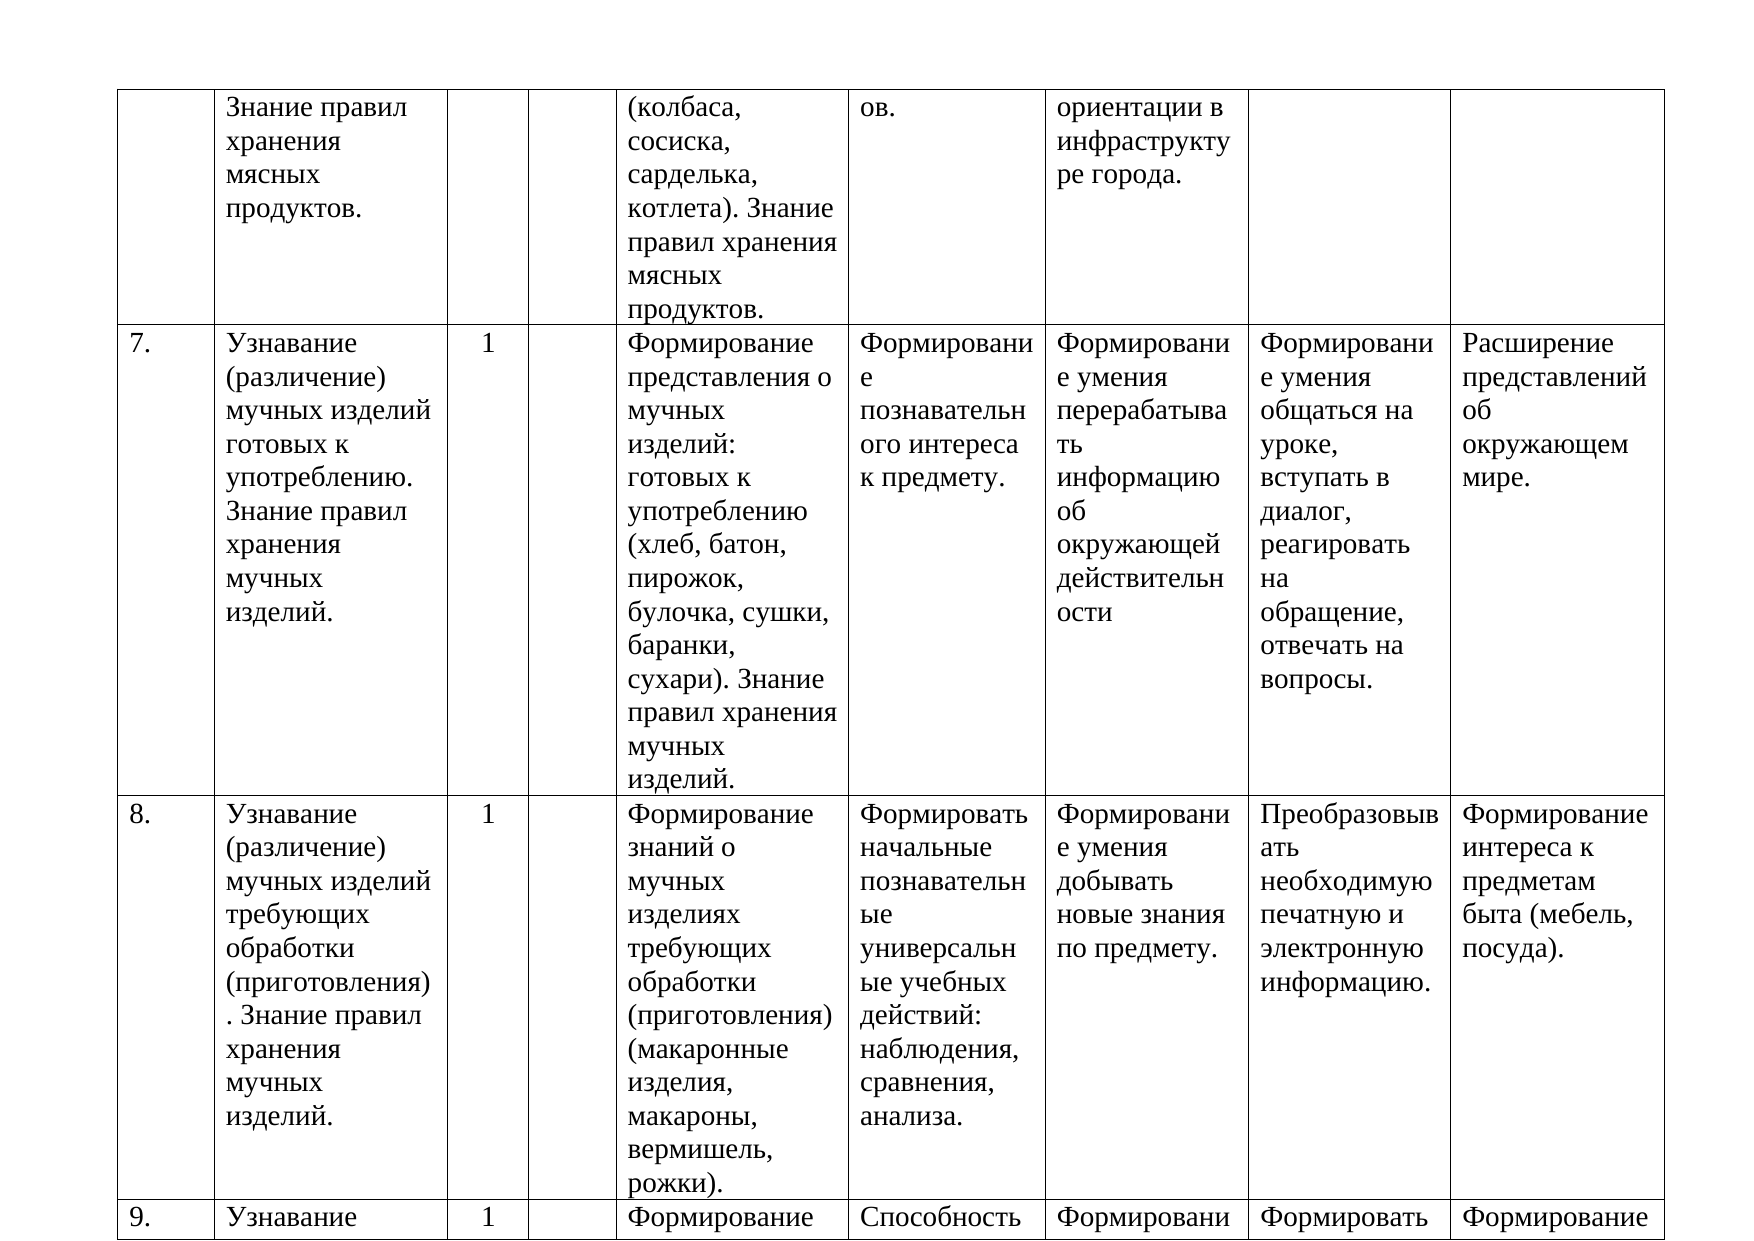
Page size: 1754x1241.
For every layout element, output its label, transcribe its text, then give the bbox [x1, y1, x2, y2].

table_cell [617, 1200, 848, 1239]
table_cell Узнавание (различение) мясных продуктов готовых к употреблению. Знание правил хранения мясных продуктов. [215, 90, 447, 324]
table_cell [1046, 90, 1248, 324]
table_cell Формирование познавательного интереса к предмету. [849, 325, 1045, 795]
table_cell [529, 90, 616, 324]
table_cell 1 [448, 90, 528, 324]
table_cell 1 [448, 325, 528, 795]
table_cell Формирование умения добывать новые знания по предмету. [1046, 796, 1248, 1198]
table_cell [529, 796, 616, 1198]
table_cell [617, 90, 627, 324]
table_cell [1451, 90, 1664, 324]
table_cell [1046, 1200, 1248, 1239]
table_cell 8. [118, 796, 214, 1198]
table_cell [529, 1200, 616, 1239]
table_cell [849, 90, 1045, 324]
table_cell Формирование умения перерабатывать информацию об окружающей действительности [1046, 325, 1248, 795]
table_cell [529, 325, 616, 795]
table_cell Преобразовывать необходимую печатную и электронную информацию. [1249, 796, 1450, 1198]
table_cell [1249, 1200, 1450, 1239]
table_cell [1249, 90, 1450, 324]
table_cell 1 [448, 796, 528, 1198]
table_cell 9. [118, 1200, 214, 1239]
table_cell Формирование умения общаться на уроке, вступать в диалог, реагировать на обращение, отвечать на вопросы. [1249, 325, 1450, 795]
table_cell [849, 1200, 1045, 1239]
table_cell Узнавание (различение) мучных изделий готовых к употреблению. Знание правил хранения мучных изделий. [215, 325, 447, 795]
table_cell 1 [448, 1200, 528, 1239]
table_cell Формировать начальные познавательные универсальные учебных действий: наблюдения, сравнения, анализа. [849, 796, 1045, 1198]
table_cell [215, 1200, 447, 1239]
table_cell Формирование интереса к предметам быта (мебель, посуда). [1451, 796, 1664, 1198]
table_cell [1451, 1200, 1664, 1239]
table_cell Расширение представлений об окружающем мире. [1451, 325, 1664, 795]
table_cell 6. [118, 90, 214, 324]
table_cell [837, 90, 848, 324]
table_cell Формирование знаний о мучных изделиях требующих обработки (приготовления) (макаронные изделия, макароны, вермишель, рожки). [617, 796, 848, 1198]
table_cell 7. [118, 325, 214, 795]
table_cell Узнавание (различение) мучных изделий требующих обработки (приготовления). Знание правил хранения мучных изделий. [215, 796, 447, 1198]
